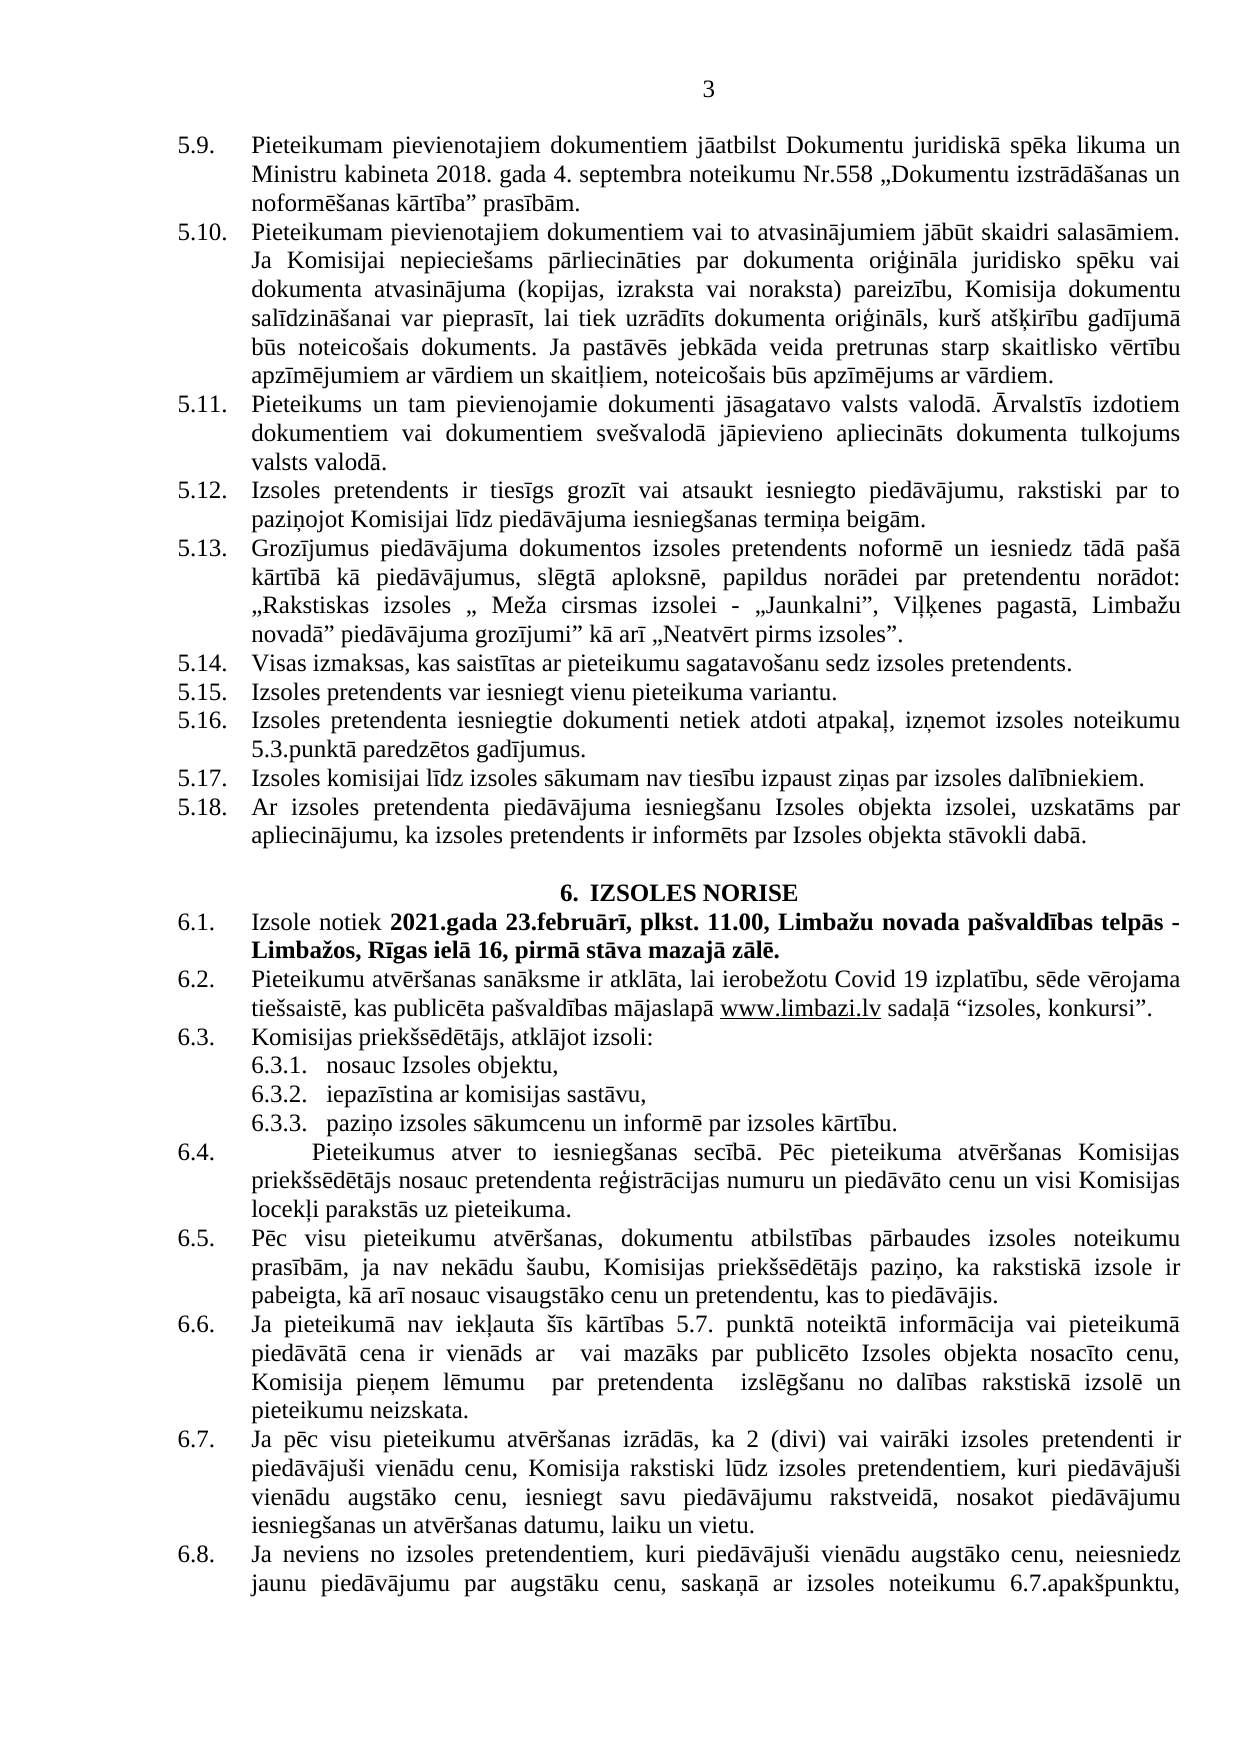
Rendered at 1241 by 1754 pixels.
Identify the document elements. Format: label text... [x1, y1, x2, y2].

list Ja pēc visu pieteikumu atvēršanas izrādās, ka 2 (divi) vai vairāki izsoles pretendenti ir piedāvājuši vienādu cenu, Komisija rakstiski lūdz izsoles pretendentiem, kuri piedāvājuši vienādu augstāko cenu, iesniegt savu piedāvājumu rakstveidā, nosakot piedāvājumu iesniegšanas un atvēršanas datumu, laiku un vietu. [177, 1424, 1181, 1539]
list nosauc Izsoles objektu, [251, 1051, 1181, 1079]
list Pieteikums un tam pievienojamie dokumenti jāsagatavo valsts valodā. Ārvalstīs izdotiem dokumentiem vai dokumentiem svešvalodā jāpievieno apliecināts dokumenta tulkojums valsts valodā. [177, 389, 1181, 476]
list Pieteikumam pievienotajiem dokumentiem vai to atvasinājumiem jābūt skaidri salasāmiem. Ja Komisijai nepieciešams pārliecināties par dokumenta oriģināla juridisko spēku vai dokumenta atvasinājuma (kopijas, izraksta vai noraksta) pareizību, Komisija dokumentu salīdzināšanai var pieprasīt, lai tiek uzrādīts dokumenta oriģināls, kurš atšķirību gadījumā būs noteicošais dokuments. Ja pastāvēs jebkāda veida pretrunas starp skaitlisko vērtību apzīmējumiem ar vārdiem un skaitļiem, noteicošais būs apzīmējums ar vārdiem. [177, 217, 1181, 389]
list Ja pieteikumā nav iekļauta šīs kārtības 5.7. punktā noteiktā informācija vai pieteikumā piedāvātā cena ir vienāds ar vai mazāks par publicēto Izsoles objekta nosacīto cenu, Komisija pieņem lēmumu par pretendenta izslēgšanu no dalības rakstiskā izsolē un pieteikumu neizskata. [177, 1309, 1181, 1424]
list Pieteikumus atver to iesniegšanas secībā. Pēc pieteikuma atvēršanas Komisijas priekšsēdētājs nosauc pretendenta reģistrācijas numuru un piedāvāto cenu un visi Komisijas locekļi parakstās uz pieteikuma. [177, 1137, 1181, 1223]
list Izsoles pretendenta iesniegtie dokumenti netiek atdoti atpakaļ, izņemot izsoles noteikumu 5.3.punktā paredzētos gadījumus. [177, 706, 1181, 763]
list Izsoles pretendents ir tiesīgs grozīt vai atsaukt iesniegto piedāvājumu, rakstiski par to paziņojot Komisijai līdz piedāvājuma iesniegšanas termiņa beigām. [177, 476, 1181, 533]
list Izsoles komisijai līdz izsoles sākumam nav tiesību izpaust ziņas par izsoles dalībniekiem. [177, 763, 1181, 792]
list Pieteikumam pievienotajiem dokumentiem jāatbilst Dokumentu juridiskā spēka likuma un Ministru kabineta 2018. gada 4. septembra noteikumu Nr.558 „Dokumentu izstrādāšanas un noformēšanas kārtība” prasībām. [177, 131, 1181, 217]
list Visas izmaksas, kas saistītas ar pieteikumu sagatavošanu sedz izsoles pretendents. [177, 648, 1181, 677]
list paziņo izsoles sākumcenu un informē par izsoles kārtību. [251, 1108, 1181, 1137]
list Pēc visu pieteikumu atvēršanas, dokumentu atbilstības pārbaudes izsoles noteikumu prasībām, ja nav nekādu šaubu, Komisijas priekšsēdētājs paziņo, ka rakstiskā izsole ir pabeigta, kā arī nosauc visaugstāko cenu un pretendentu, kas to piedāvājis. [177, 1223, 1181, 1309]
list Grozījumus piedāvājuma dokumentos izsoles pretendents noformē un iesniedz tādā pašā kārtībā kā piedāvājumus, slēgtā aploksnē, papildus norādei par pretendentu norādot: „Rakstiskas izsoles „ Meža cirsmas izsolei - „Jaunkalni”, Viļķenes pagastā, Limbažu novadā” piedāvājuma grozījumi” kā arī „Neatvērt pirms izsoles”. [177, 533, 1181, 648]
list Komisijas priekšsēdētājs, atklājot izsoli: [177, 1022, 1181, 1051]
list Ar izsoles pretendenta piedāvājuma iesniegšanu Izsoles objekta izsolei, uzskatāms par apliecinājumu, ka izsoles pretendents ir informēts par Izsoles objekta stāvokli dabā. [177, 792, 1181, 849]
list Pieteikumu atvēršanas sanāksme ir atklāta, lai ierobežotu Covid 19 izplatību, sēde vērojama tiešsaistē, kas publicēta pašvaldības mājaslapā www.limbazi.lv sadaļā “izsoles, konkursi”. [177, 964, 1181, 1022]
list iepazīstina ar komisijas sastāvu, [251, 1079, 1181, 1108]
list Izsole notiek 2021.gada 23.februārī, plkst. 11.00, Limbažu novada pašvaldības telpās - Limbažos, Rīgas ielā 16, pirmā stāva mazajā zālē. [177, 907, 1181, 964]
list IZSOLES NORISE [177, 878, 1181, 907]
list Izsoles pretendents var iesniegt vienu pieteikuma variantu. [177, 677, 1181, 706]
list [177, 1539, 1181, 1597]
